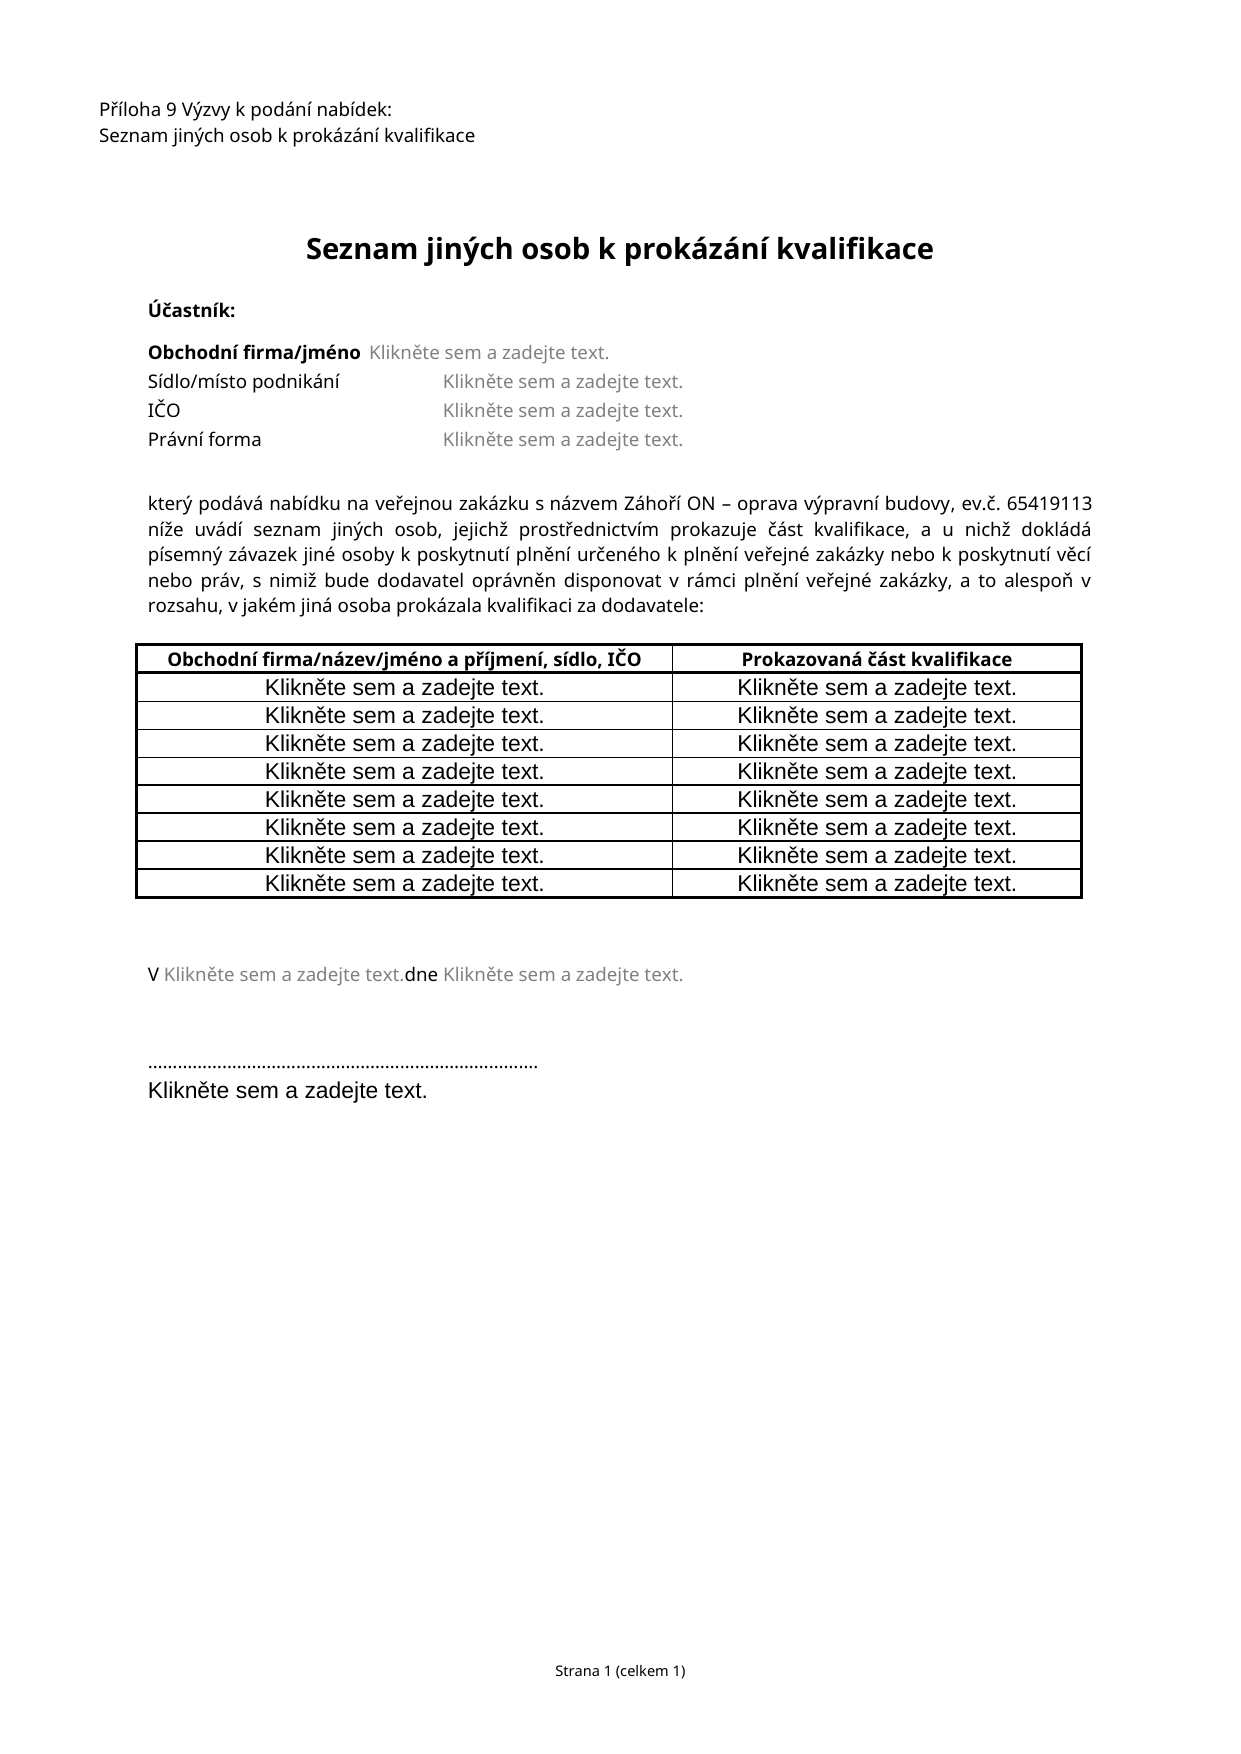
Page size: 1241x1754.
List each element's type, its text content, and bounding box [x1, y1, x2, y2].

text který podává nabídku na veřejnou zakázku s názvem Záhoří ON – oprava výpravní budovy, ev.č. 65419113 níže uvádí seznam jiných osob, jejichž prostřednictvím prokazuje část kvalifikace, a u nichž dokládá písemný závazek jiné osoby k poskytnutí plnění určeného k plnění veřejné zakázky nebo k poskytnutí věcí nebo práv, s nimiž bude dodavatel oprávněn disponovat v rámci plnění veřejné zakázky, a to alespoň v rozsahu, v jakém jiná osoba prokázala kvalifikaci za dodavatele: [148, 490, 1093, 618]
table_header Obchodní firma/název/jméno a příjmení, sídlo, IČO [138, 646, 672, 671]
text ……………………………………………………………………. [148, 1045, 1092, 1074]
text Účastník: [148, 293, 1093, 324]
text IČO [148, 394, 1093, 423]
table_header Prokazovaná část kvalifikace [673, 646, 1080, 671]
text Sídlo/místo podnikání [148, 365, 1093, 394]
text Obchodní firma/jméno [148, 336, 1093, 365]
text Právní forma [148, 423, 1093, 452]
text V dne [148, 957, 1092, 987]
title Seznam jiných osob k prokázání kvalifikace [148, 228, 1093, 268]
